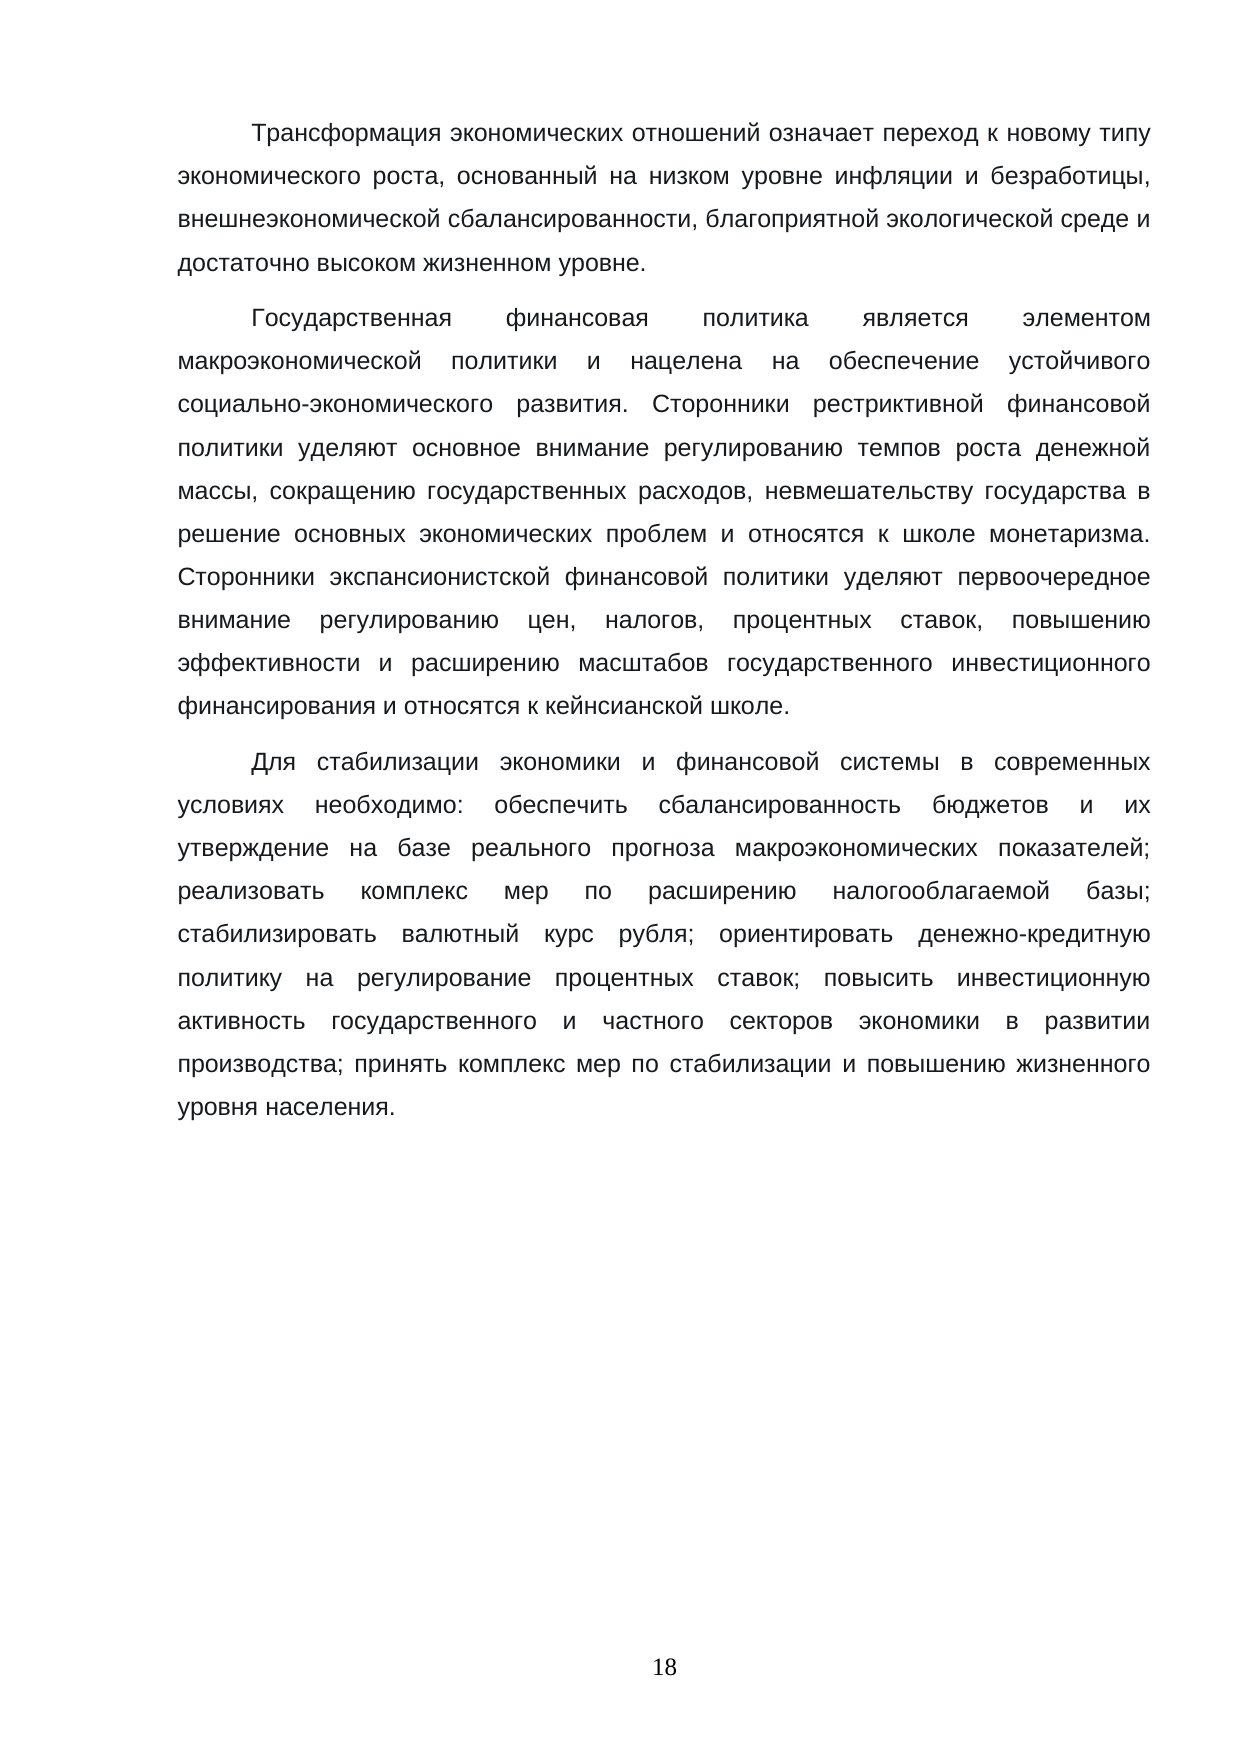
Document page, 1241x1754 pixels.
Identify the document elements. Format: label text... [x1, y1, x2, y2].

text Государственная финансовая политика является элементом макроэкономической политики и нацелена на обеспечение устойчивого социально-экономического развития. Сторонники рестриктивной финансовой политики уделяют основное внимание регулированию темпов роста денежной массы, сокращению государственных расходов, невмешательству государства в решение основных экономических проблем и относятся к школе монетаризма. Сторонники экспансионистской финансовой политики уделяют первоочередное внимание регулированию цен, налогов, процентных ставок, повышению эффективности и расширению масштабов государственного инвестиционного финансирования и относятся к кейнсианской школе. [177, 303, 1152, 720]
text Трансформация экономических отношений означает переход к новому типу экономического роста, основанный на низком уровне инфляции и безработицы, внешнеэкономической сбалансированности, благоприятной экологической среде и достаточно высоком жизненном уровне. [177, 118, 1152, 276]
text Для стабилизации экономики и финансовой системы в современных условиях необходимо: обеспечить сбалансированность бюджетов и их утверждение на базе реального прогноза макроэкономических показателей; реализовать комплекс мер по расширению налогооблагаемой базы; стабилизировать валютный курс рубля; ориентировать денежно-кредитную политику на регулирование процентных ставок; повысить инвестиционную активность государственного и частного секторов экономики в развитии производства; принять комплекс мер по стабилизации и повышению жизненного уровня населения. [177, 747, 1152, 1121]
